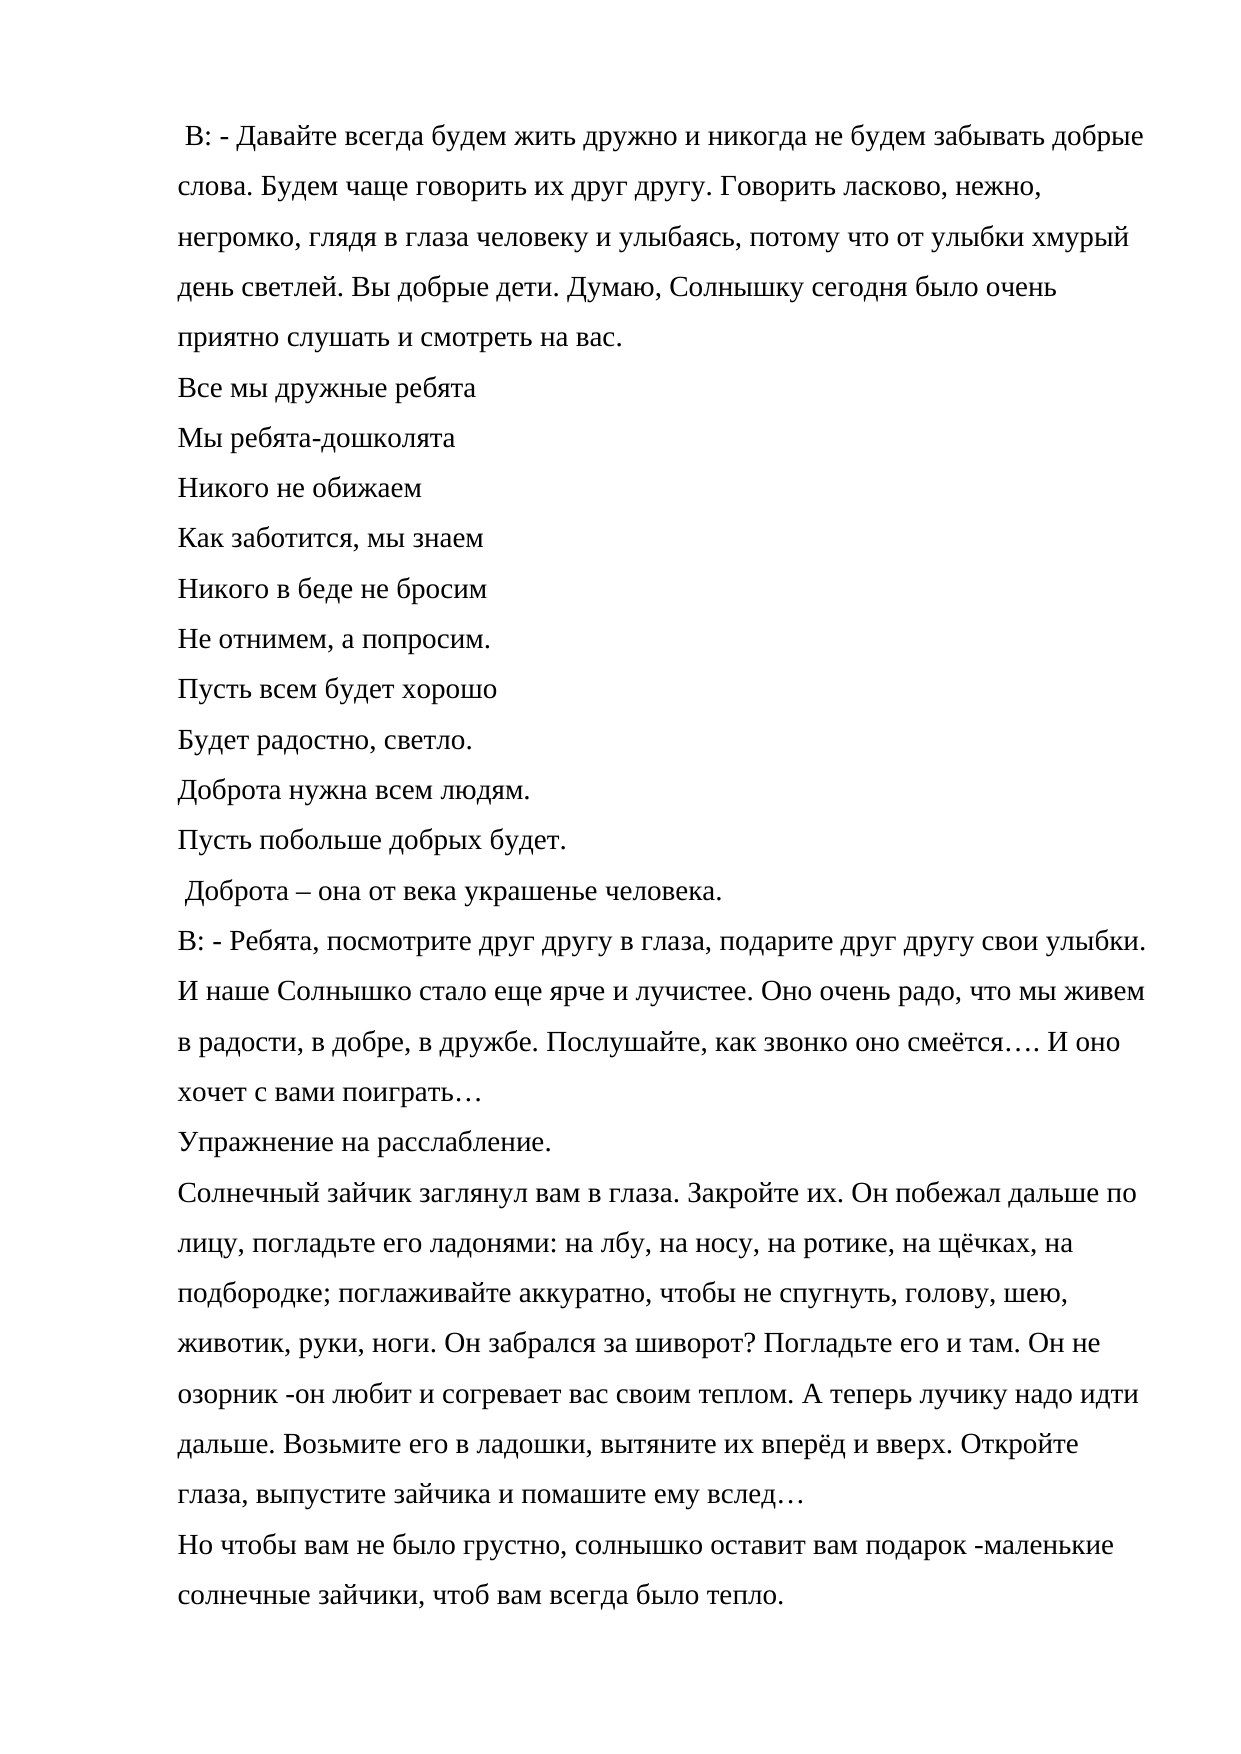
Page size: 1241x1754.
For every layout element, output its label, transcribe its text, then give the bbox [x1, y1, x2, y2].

text Как заботится, мы знаем [177, 521, 1152, 554]
text Солнечный зайчик заглянул вам в глаза. Закройте их. Он побежал дальше по лицу, погладьте его ладонями: на лбу, на носу, на ротике, на щёчках, на подбородке; поглаживайте аккуратно, чтобы не спугнуть, голову, шею, животик, руки, ноги. Он забрался за шиворот? Погладьте его и там. Он не озорник -он любит и согревает вас своим теплом. А теперь лучику надо идти дальше. Возьмите его в ладошки, вытяните их вперёд и вверх. Откройте глаза, выпустите зайчика и помашите ему вслед… [177, 1175, 1152, 1510]
text В: - Давайте всегда будем жить дружно и никогда не будем забывать добрые слова. Будем чаще говорить их друг другу. Говорить ласково, нежно, негромко, глядя в глаза человеку и улыбаясь, потому что от улыбки хмурый день светлей. Вы добрые дети. Думаю, Солнышку сегодня было очень приятно слушать и смотреть на вас. [177, 118, 1152, 353]
text Пусть побольше добрых будет. [177, 822, 1152, 856]
text Пусть всем будет хорошо [177, 672, 1152, 705]
text Никого в беде не бросим [177, 571, 1152, 604]
text Все мы дружные ребята [177, 370, 1152, 403]
text Мы ребята-дошколята [177, 420, 1152, 453]
text В: - Ребята, посмотрите друг другу в глаза, подарите друг другу свои улыбки. И наше Солнышко стало еще ярче и лучистее. Оно очень радо, что мы живем в радости, в добре, в дружбе. Послушайте, как звонко оно смеётся…. И оно хочет с вами поиграть… [177, 923, 1152, 1108]
text Но чтобы вам не было грустно, солнышко оставит вам подарок -маленькие солнечные зайчики, чтоб вам всегда было тепло. [177, 1527, 1152, 1611]
text Упражнение на расслабление. [177, 1124, 1152, 1158]
text Будет радостно, светло. [177, 722, 1152, 755]
text Не отнимем, а попросим. [177, 621, 1152, 655]
text Никого не обижаем [177, 470, 1152, 504]
text Доброта нужна всем людям. [177, 772, 1152, 806]
text Доброта – она от века украшенье человека. [177, 873, 1152, 906]
